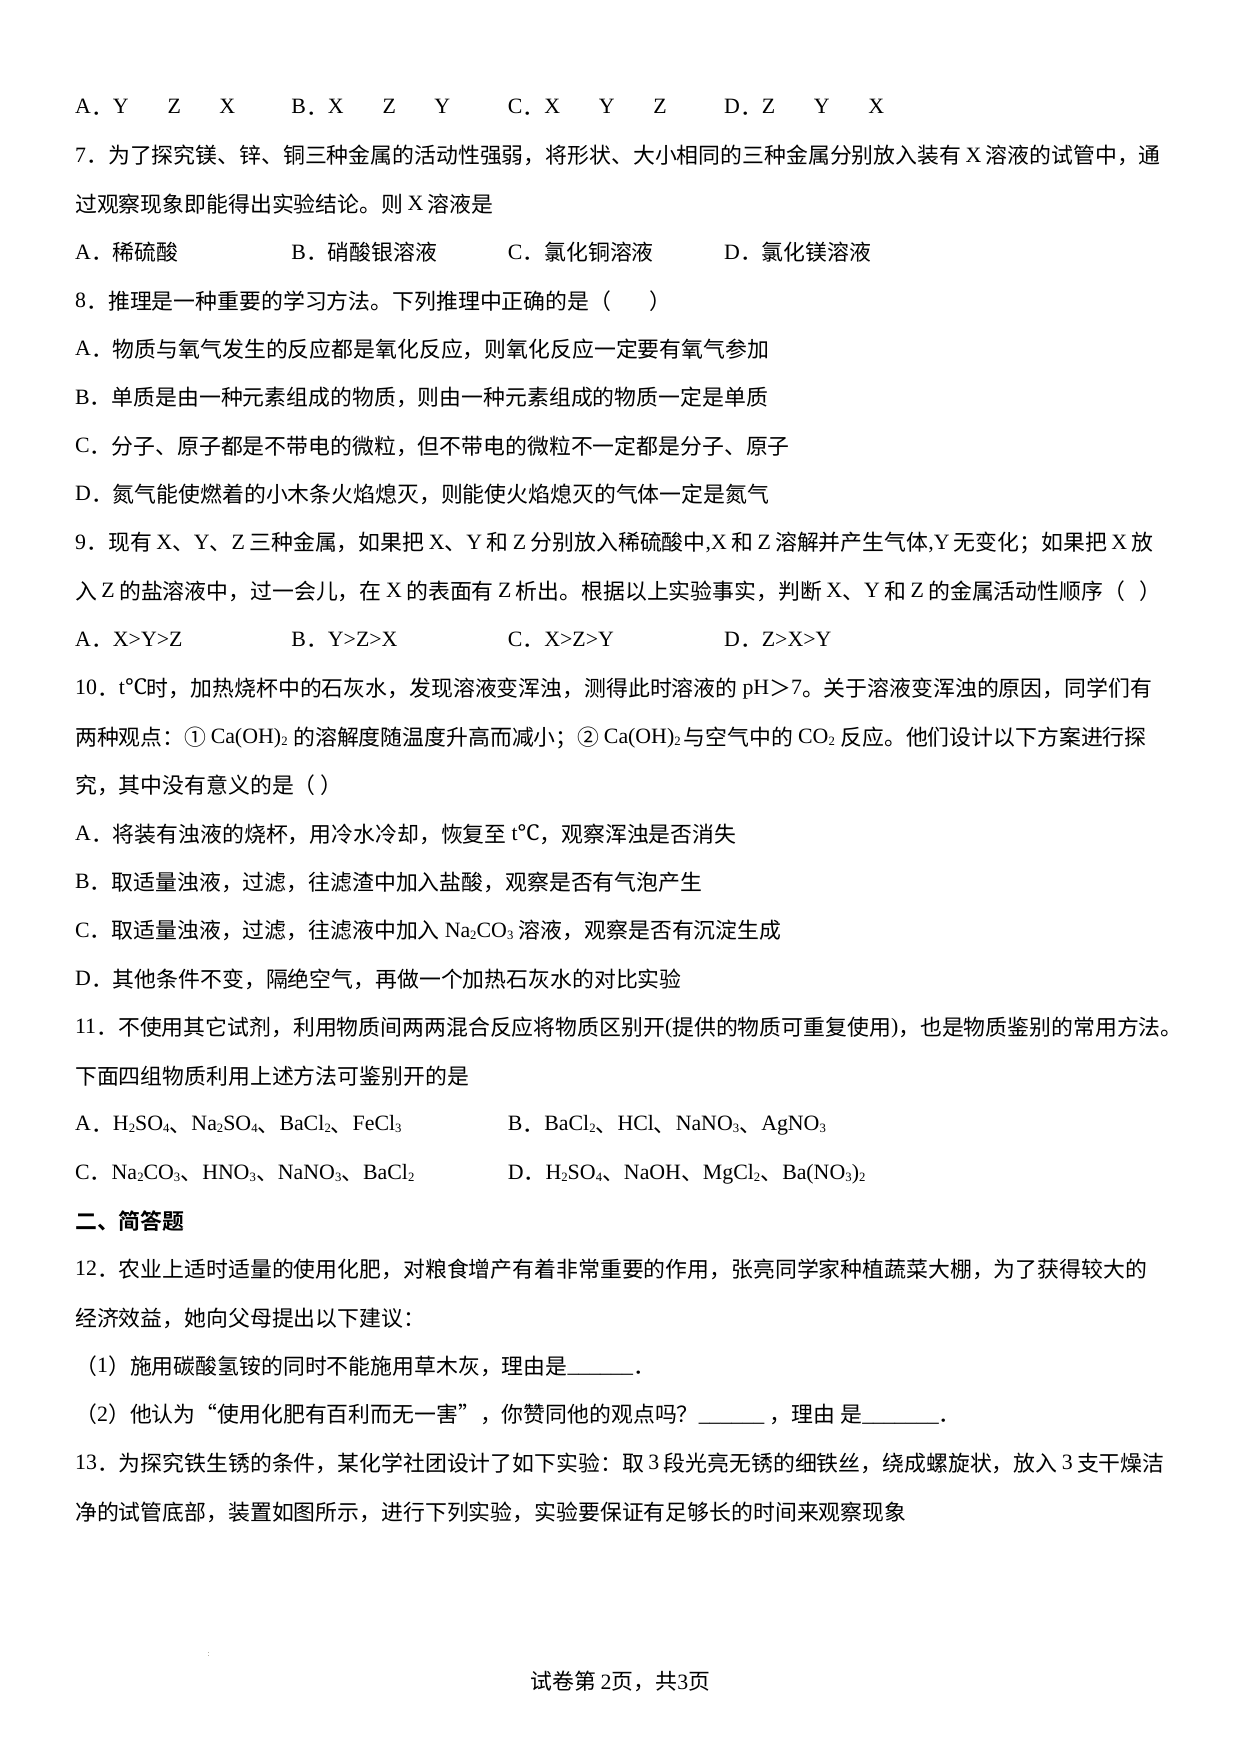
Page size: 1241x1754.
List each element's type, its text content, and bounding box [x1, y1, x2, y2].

text A．X>Y>Z B．Y>Z>X C．X>Z>Y D．Z>X>Y [75, 622, 1165, 654]
text 二、简答题 [75, 1203, 1165, 1236]
text C．分子、原子都是不带电的微粒，但不带电的微粒不一定都是分子、原子 [75, 428, 1165, 461]
text D．其他条件不变，隔绝空气，再做一个加热石灰水的对比实验 [75, 961, 1165, 994]
text 7．为了探究镁、锌、铜三种金属的活动性强弱，将形状、大小相同的三种金属分别放入装有X溶液的试管中，通过观察现象即能得出实验结论。则X溶液是 [75, 138, 1165, 219]
text （1）施用碳酸氢铵的同时不能施用草木灰，理由是______． [75, 1349, 1165, 1381]
text 10．t℃时，加热烧杯中的石灰水，发现溶液变浑浊，测得此时溶液的 pH＞7。关于溶液变浑浊的原因，同学们有两种观点：①Ca(OH)2 的溶解度随温度升高而减小；②Ca(OH)2 与空气中的 CO2 反应。他们设计以下方案进行探究，其中没有意义的是（ ） [75, 670, 1165, 800]
text 9．现有X、Y、Z三种金属，如果把X、Y和Z分别放入稀硫酸中,X和Z溶解并产生气体,Y无变化；如果把X放入Z的盐溶液中，过一会儿，在X的表面有Z析出。根据以上实验事实，判断X、Y和Z的金属活动性顺序（ ） [75, 525, 1165, 606]
text 12．农业上适时适量的使用化肥，对粮食增产有着非常重要的作用，张亮同学家种植蔬菜大棚，为了获得较大的经济效益，她向父母提出以下建议： [75, 1252, 1165, 1333]
text A．H2SO4、Na2SO4、BaCl2、FeCl3 B．BaCl2、HCl、NaNO3、AgNO3 [75, 1107, 1165, 1139]
text C．取适量浊液，过滤，往滤液中加入 Na2CO3 溶液，观察是否有沉淀生成 [75, 913, 1165, 945]
text C．Na2CO3、HNO3、NaNO3、BaCl2 D．H2SO4、NaOH、MgCl2、Ba(NO3)2 [75, 1155, 1165, 1187]
text B．单质是由一种元素组成的物质，则由一种元素组成的物质一定是单质 [75, 380, 1165, 412]
text 11．不使用其它试剂，利用物质间两两混合反应将物质区别开(提供的物质可重复使用)，也是物质鉴别的常用方法。下面四组物质利用上述方法可鉴别开的是 [75, 1009, 1165, 1091]
text D．氮气能使燃着的小木条火焰熄灭，则能使火焰熄灭的气体一定是氮气 [75, 477, 1165, 509]
text （2）他认为“使用化肥有百利而无一害”，你赞同他的观点吗？______ ，理由 是_______． [75, 1397, 1165, 1429]
text 13．为探究铁生锈的条件，某化学社团设计了如下实验：取3段光亮无锈的细铁丝，绕成螺旋状，放入3支干燥洁净的试管底部，装置如图所示，进行下列实验，实验要保证有足够长的时间来观察现象 [75, 1445, 1165, 1527]
text B．取适量浊液，过滤，往滤渣中加入盐酸，观察是否有气泡产生 [75, 864, 1165, 897]
text A．将装有浊液的烧杯，用冷水冷却，恢复至 t℃，观察浑浊是否消失 [75, 816, 1165, 849]
text A．物质与氧气发生的反应都是氧化反应，则氧化反应一定要有氧气参加 [75, 332, 1165, 364]
text A．Y Z X B．X Z Y C．X Y Z D．Z Y X [75, 89, 1165, 122]
text 8．推理是一种重要的学习方法。下列推理中正确的是（ ） [75, 283, 1165, 316]
text A．稀硫酸 B．硝酸银溶液 C．氯化铜溶液 D．氯化镁溶液 [75, 235, 1165, 267]
